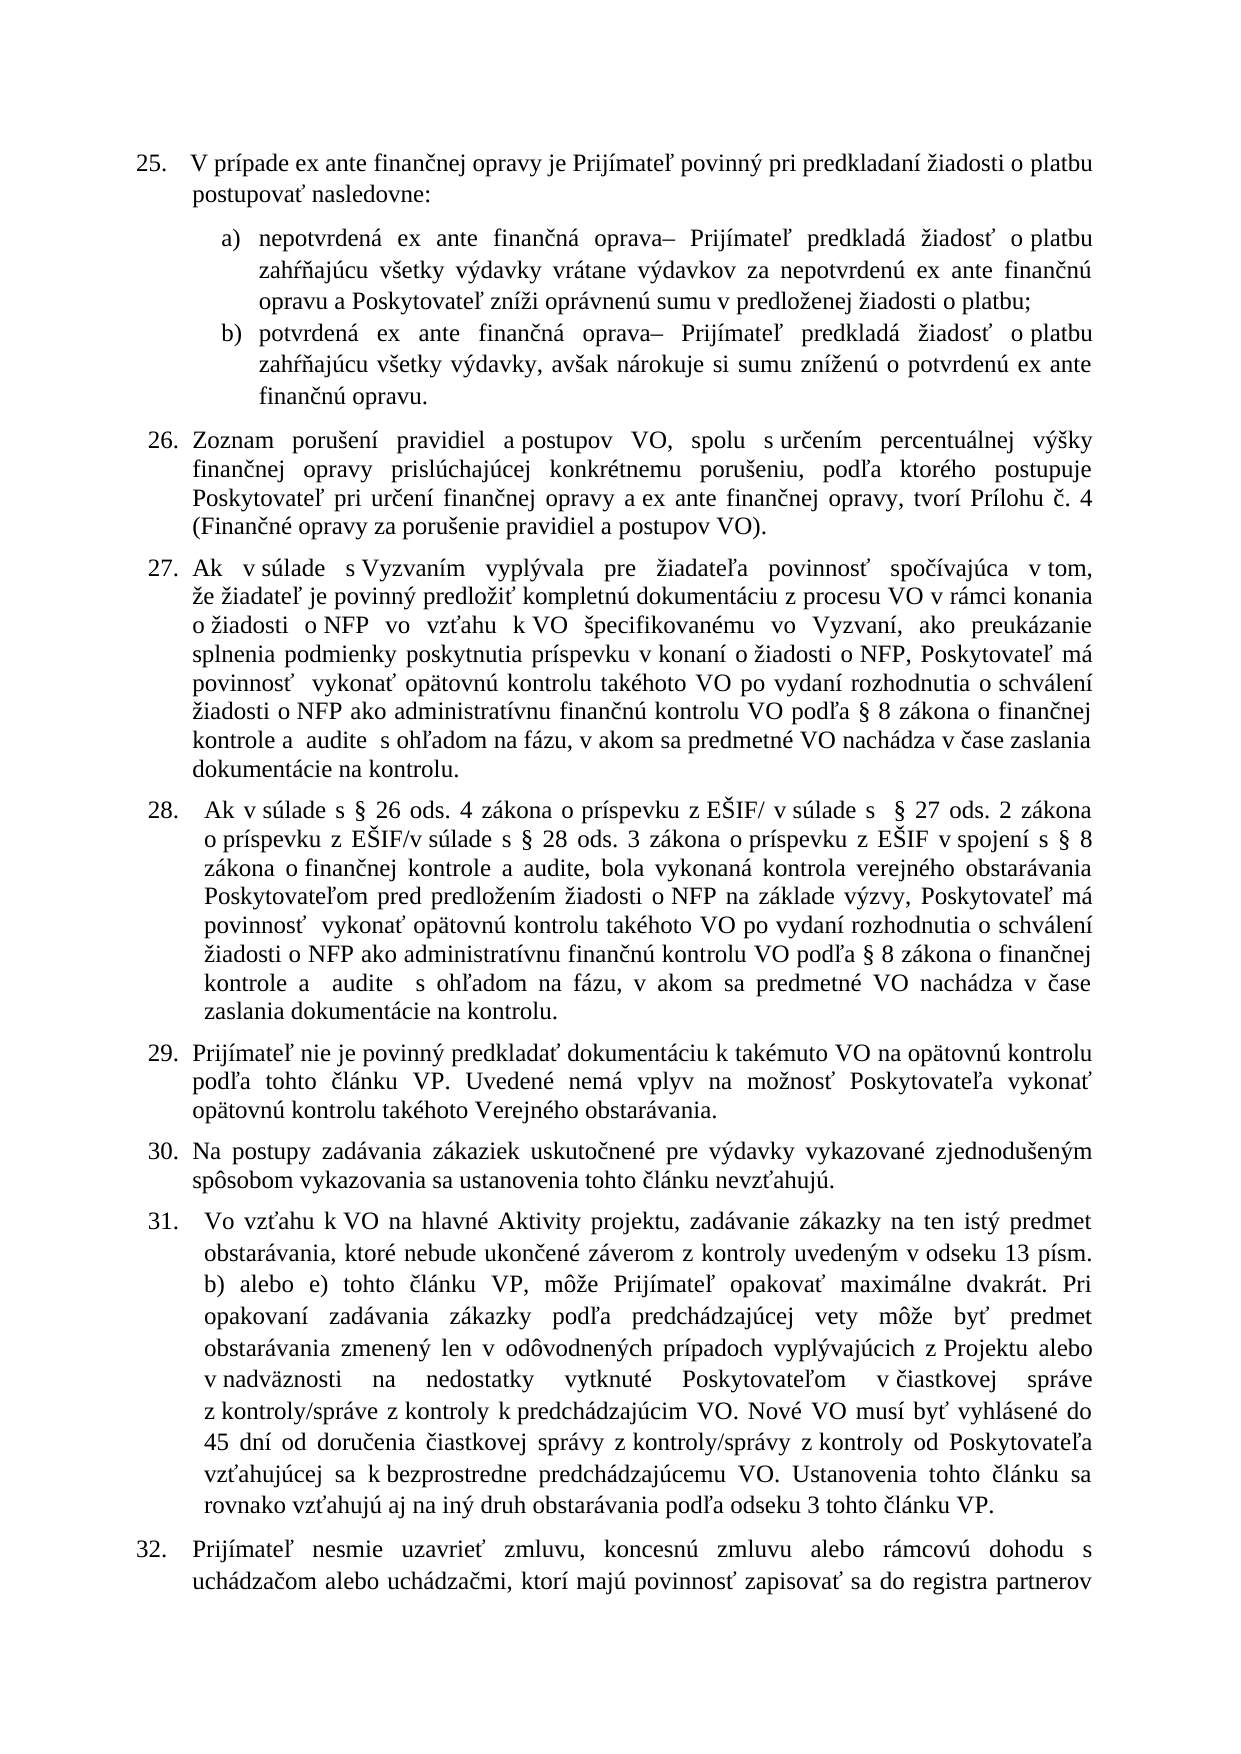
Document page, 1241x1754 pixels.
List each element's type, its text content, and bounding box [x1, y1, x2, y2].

list Ak v súlade s Vyzvaním vyplývala pre žiadateľa povinnosť spočívajúca v tom, že žiadateľ je povinný predložiť kompletnú dokumentáciu z procesu VO v rámci konania o žiadosti o NFP vo vzťahu k VO špecifikovanému vo Vyzvaní, ako preukázanie splnenia podmienky poskytnutia príspevku v konaní o žiadosti o NFP, Poskytovateľ má povinnosť vykonať opätovnú kontrolu takéhoto VO po vydaní rozhodnutia o schválení žiadosti o NFP ako administratívnu finančnú kontrolu VO podľa § 8 zákona o finančnej kontrole a audite s ohľadom na fázu, v akom sa predmetné VO nachádza v čase zaslania dokumentácie na kontrolu. [148, 553, 1093, 783]
list V prípade ex ante finančnej opravy je Prijímateľ povinný pri predkladaní žiadosti o platbu postupovať nasledovne: [136, 148, 1093, 208]
list Ak v súlade s § 26 ods. 4 zákona o príspevku z EŠIF/ v súlade s § 27 ods. 2 zákona o príspevku z EŠIF/v súlade s § 28 ods. 3 zákona o príspevku z EŠIF v spojení s § 8 zákona o finančnej kontrole a audite, bola vykonaná kontrola verejného obstarávania Poskytovateľom pred predložením žiadosti o NFP na základe výzvy, Poskytovateľ má povinnosť vykonať opätovnú kontrolu takéhoto VO po vydaní rozhodnutia o schválení žiadosti o NFP ako administratívnu finančnú kontrolu VO podľa § 8 zákona o finančnej kontrole a audite s ohľadom na fázu, v akom sa predmetné VO nachádza v čase zaslania dokumentácie na kontrolu. [148, 795, 1093, 1025]
list potvrdená ex ante finančná oprava– Prijímateľ predkladá žiadosť o platbu zahŕňajúcu všetky výdavky, avšak nárokuje si sumu zníženú o potvrdenú ex ante finančnú opravu. [221, 318, 1093, 410]
list nepotvrdená ex ante finančná oprava– Prijímateľ predkladá žiadosť o platbu zahŕňajúcu všetky výdavky vrátane výdavkov za nepotvrdenú ex ante finančnú opravu a Poskytovateľ zníži oprávnenú sumu v predloženej žiadosti o platbu; [221, 223, 1093, 315]
list Zoznam porušení pravidiel a postupov VO, spolu s určením percentuálnej výšky finančnej opravy prislúchajúcej konkrétnemu porušeniu, podľa ktorého postupuje Poskytovateľ pri určení finančnej opravy a ex ante finančnej opravy, tvorí Prílohu č. 4 (Finančné opravy za porušenie pravidiel a postupov VO). [148, 425, 1093, 540]
list Vo vzťahu k VO na hlavné Aktivity projektu, zadávanie zákazky na ten istý predmet obstarávania, ktoré nebude ukončené záverom z kontroly uvedeným v odseku 13 písm. b) alebo e) tohto článku VP, môže Prijímateľ opakovať maximálne dvakrát. Pri opakovaní zadávania zákazky podľa predchádzajúcej vety môže byť predmet obstarávania zmenený len v odôvodnených prípadoch vyplývajúcich z Projektu alebo v nadväznosti na nedostatky vytknuté Poskytovateľom v čiastkovej správe z kontroly/správe z kontroly k predchádzajúcim VO. Nové VO musí byť vyhlásené do 45 dní od doručenia čiastkovej správy z kontroly/správy z kontroly od Poskytovateľa vzťahujúcej sa k bezprostredne predchádzajúcemu VO. Ustanovenia tohto článku sa rovnako vzťahujú aj na iný druh obstarávania podľa odseku 3 tohto článku VP. [148, 1206, 1093, 1519]
list Prijímateľ nie je povinný predkladať dokumentáciu k takémuto VO na opätovnú kontrolu podľa tohto článku VP. Uvedené nemá vplyv na možnosť Poskytovateľa vykonať opätovnú kontrolu takéhoto Verejného obstarávania. [148, 1038, 1093, 1124]
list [136, 1534, 1093, 1595]
list Na postupy zadávania zákaziek uskutočnené pre výdavky vykazované zjednodušeným spôsobom vykazovania sa ustanovenia tohto článku nevzťahujú. [148, 1136, 1093, 1194]
